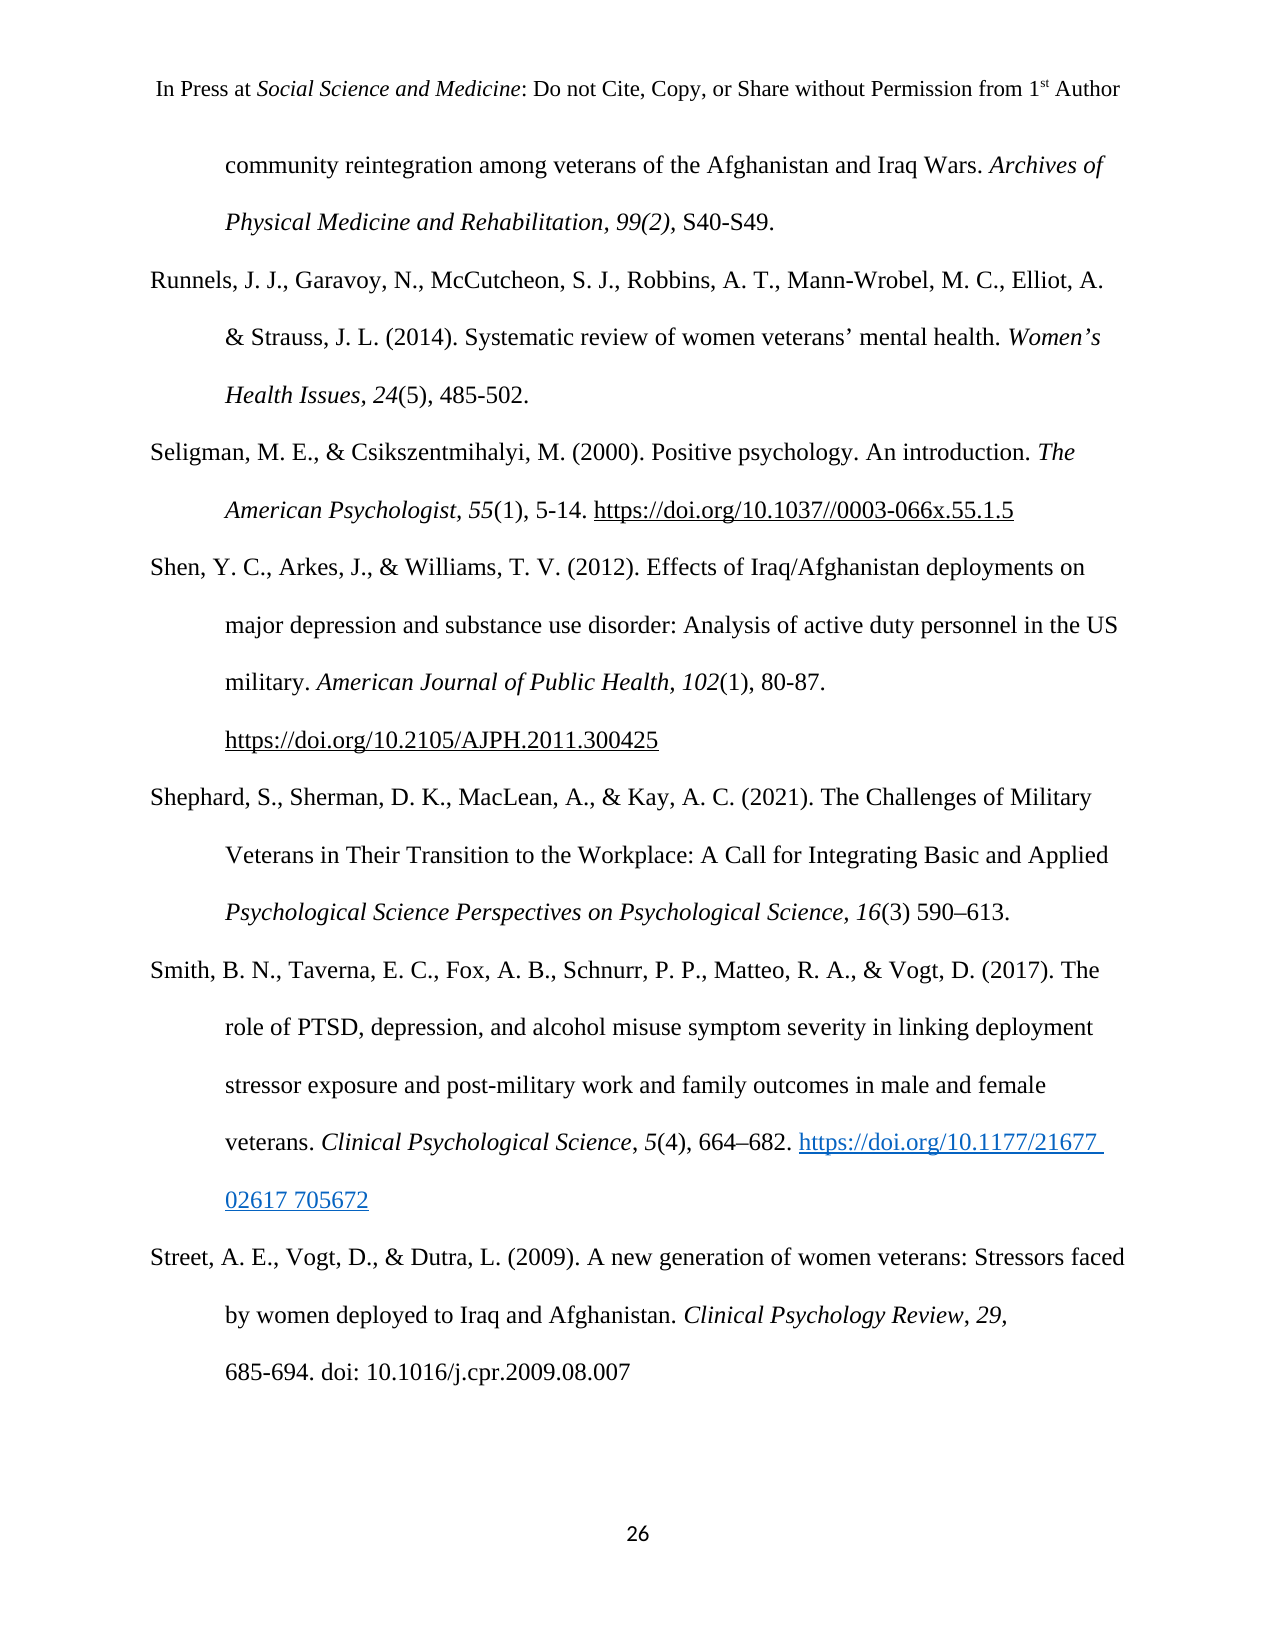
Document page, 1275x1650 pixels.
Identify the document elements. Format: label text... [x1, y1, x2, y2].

text Seligman, M. E., & Csikszentmihalyi, M. (2000). Positive psychology. An introduction. The American Psychologist, 55(1), 5-14. https://doi.org/10.1037//0003-066x.55.1.5 [150, 437, 1125, 524]
text Smith, B. N., Taverna, E. C., Fox, A. B., Schnurr, P. P., Matteo, R. A., & Vogt, D. (2017). The role of PTSD, depression, and alcohol misuse symptom severity in linking deployment stressor exposure and post-military work and family outcomes in male and female veterans. Clinical Psychological Science, 5(4), 664–682. https://doi.org/10.1177/21677 02617 705672 [150, 955, 1125, 1214]
text Shen, Y. C., Arkes, J., & Williams, T. V. (2012). Effects of Iraq/Afghanistan deployments on major depression and substance use disorder: Analysis of active duty personnel in the US military. American Journal of Public Health, 102(1), 80-87. https://doi.org/10.2105/AJPH.2011.300425 [150, 552, 1125, 754]
text Street, A. E., Vogt, D., & Dutra, L. (2009). A new generation of women veterans: Stressors faced [150, 1242, 1125, 1271]
text Shephard, S., Sherman, D. K., MacLean, A., & Kay, A. C. (2021). The Challenges of Military Veterans in Their Transition to the Workplace: A Call for Integrating Basic and Applied Psychological Science Perspectives on Psychological Science, 16(3) 590–613. [150, 782, 1125, 926]
text by women deployed to Iraq and Afghanistan. Clinical Psychology Review, 29, [150, 1300, 1125, 1329]
text 685-694. doi: 10.1016/j.cpr.2009.08.007 [225, 1357, 1125, 1386]
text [150, 150, 1125, 236]
text Runnels, J. J., Garavoy, N., McCutcheon, S. J., Robbins, A. T., Mann-Wrobel, M. C., Elliot, A. & Strauss, J. L. (2014). Systematic review of women veterans’ mental health. Women’s Health Issues, 24(5), 485-502. [150, 265, 1125, 409]
